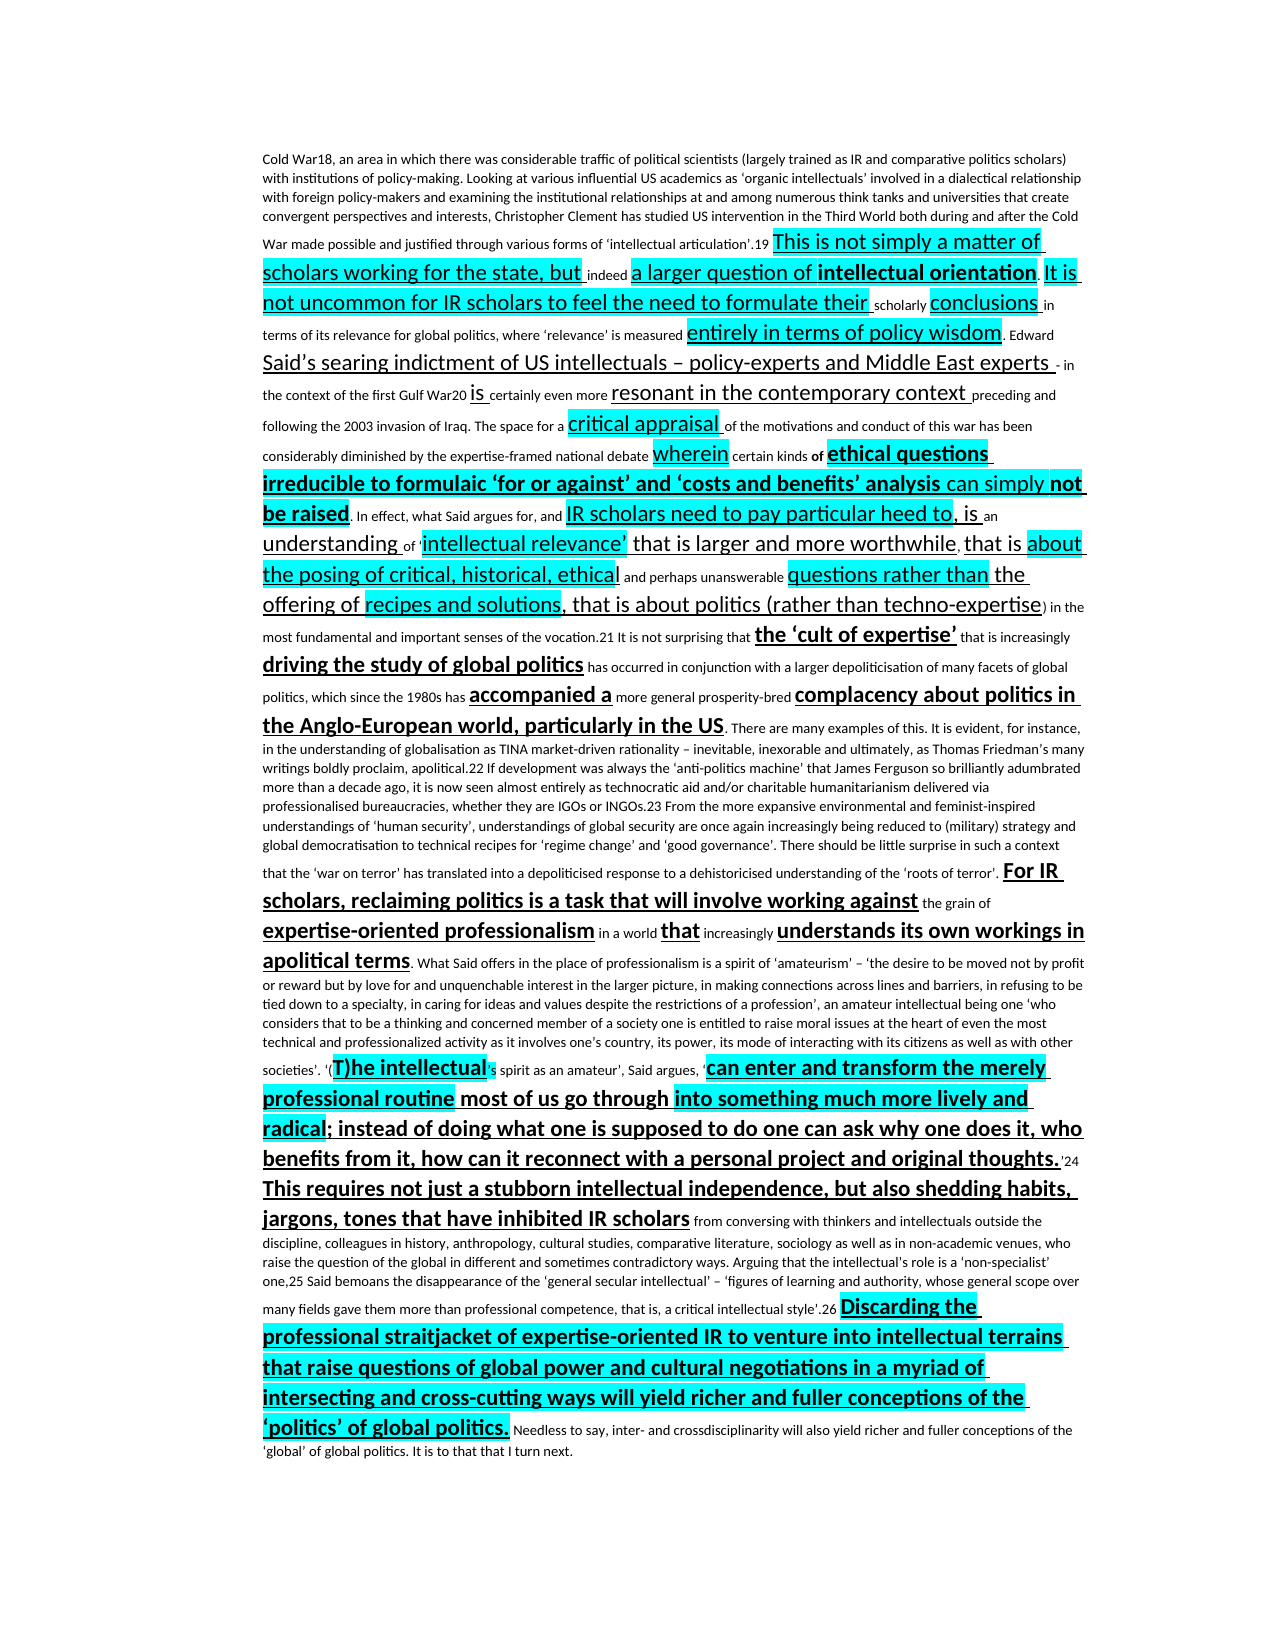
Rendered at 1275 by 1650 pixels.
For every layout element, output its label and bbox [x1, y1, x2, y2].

text [262, 494, 1087, 1460]
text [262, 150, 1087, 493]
